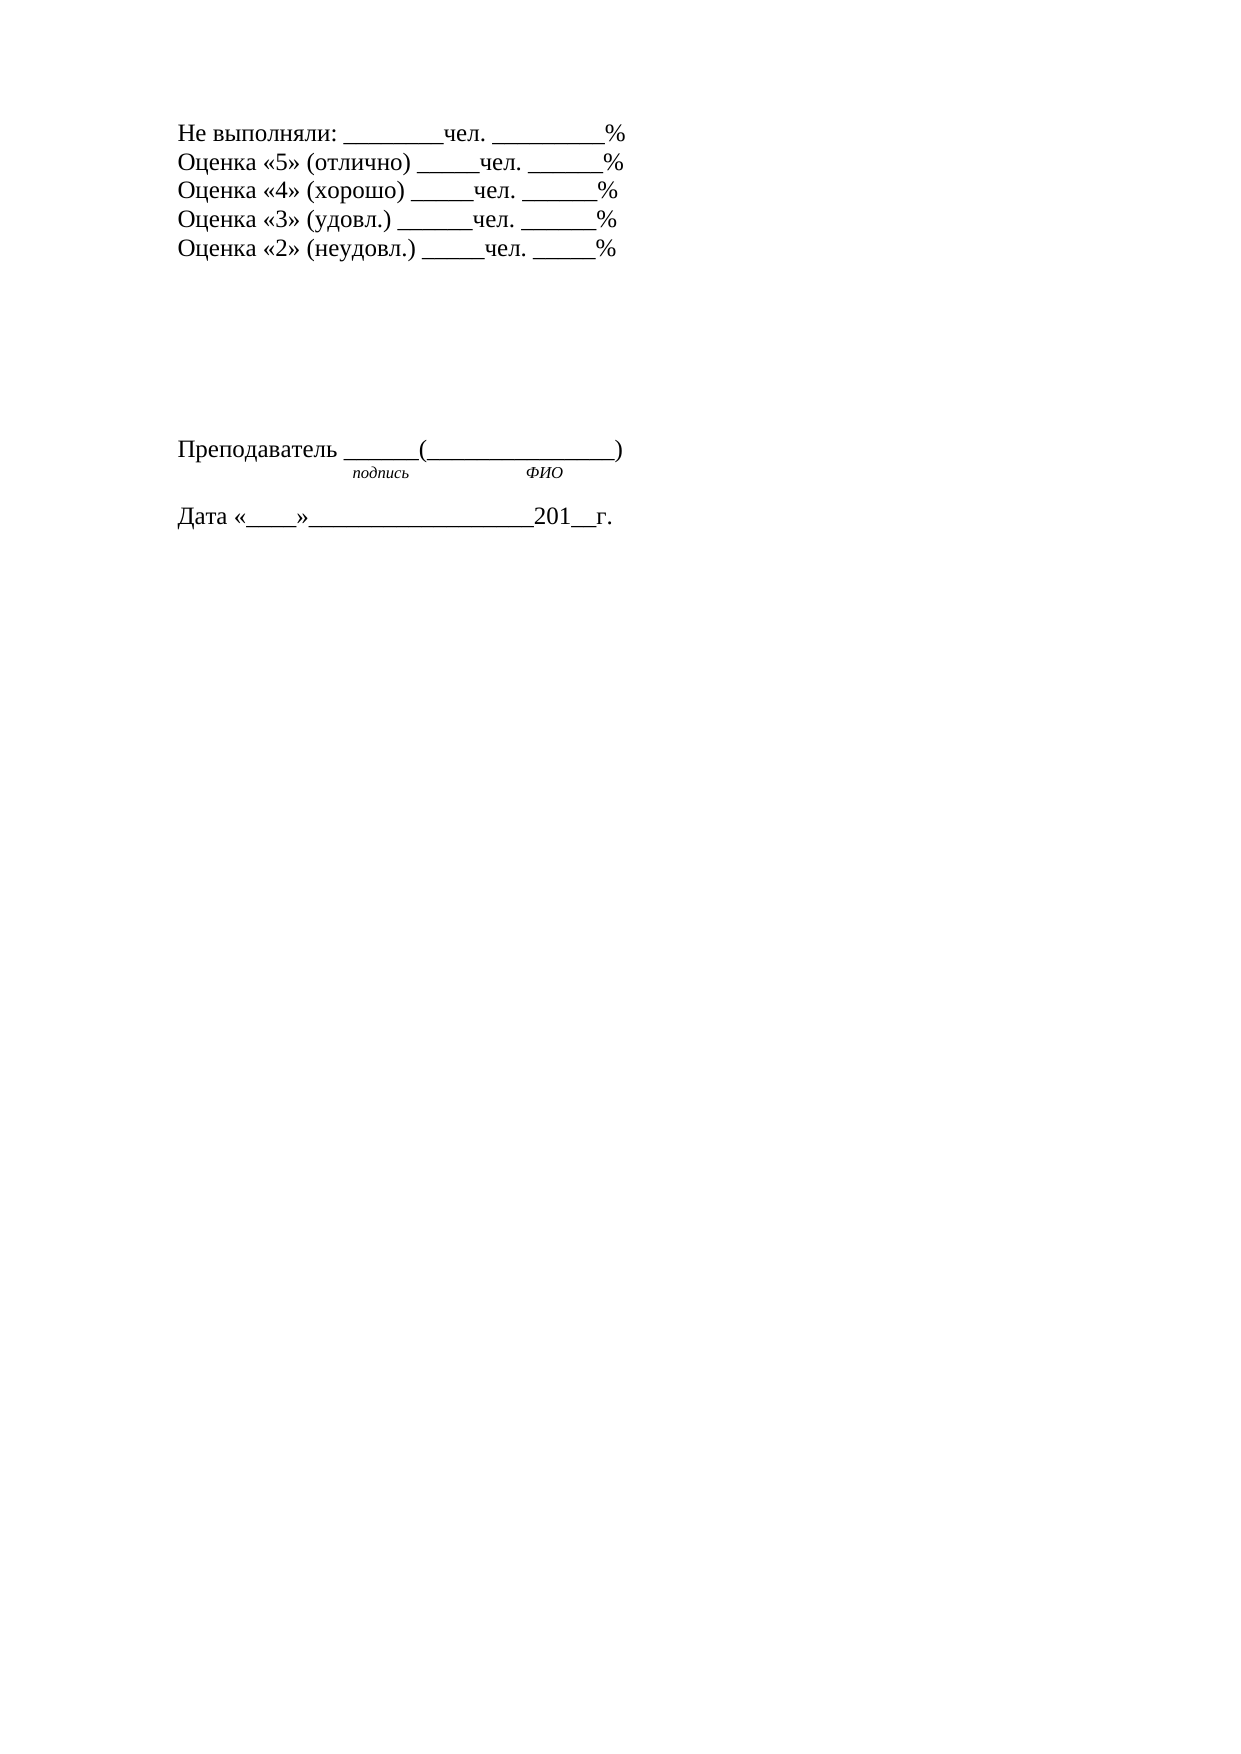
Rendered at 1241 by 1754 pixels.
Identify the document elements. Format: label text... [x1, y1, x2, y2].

text Оценка «2» (неудовл.) _____чел. _____% [177, 233, 627, 262]
text Оценка «3» (удовл.) ______чел. ______% [177, 204, 627, 233]
text Оценка «5» (отлично) _____чел. ______% [177, 147, 627, 176]
text Дата «____»__________________201__г. [177, 501, 627, 530]
text Не выполняли: ________чел. _________% [177, 118, 627, 147]
text Оценка «4» (хорошо) _____чел. ______% [177, 176, 627, 204]
text Преподаватель ______(_______________) [177, 434, 627, 463]
text подпись ФИО [177, 463, 627, 482]
